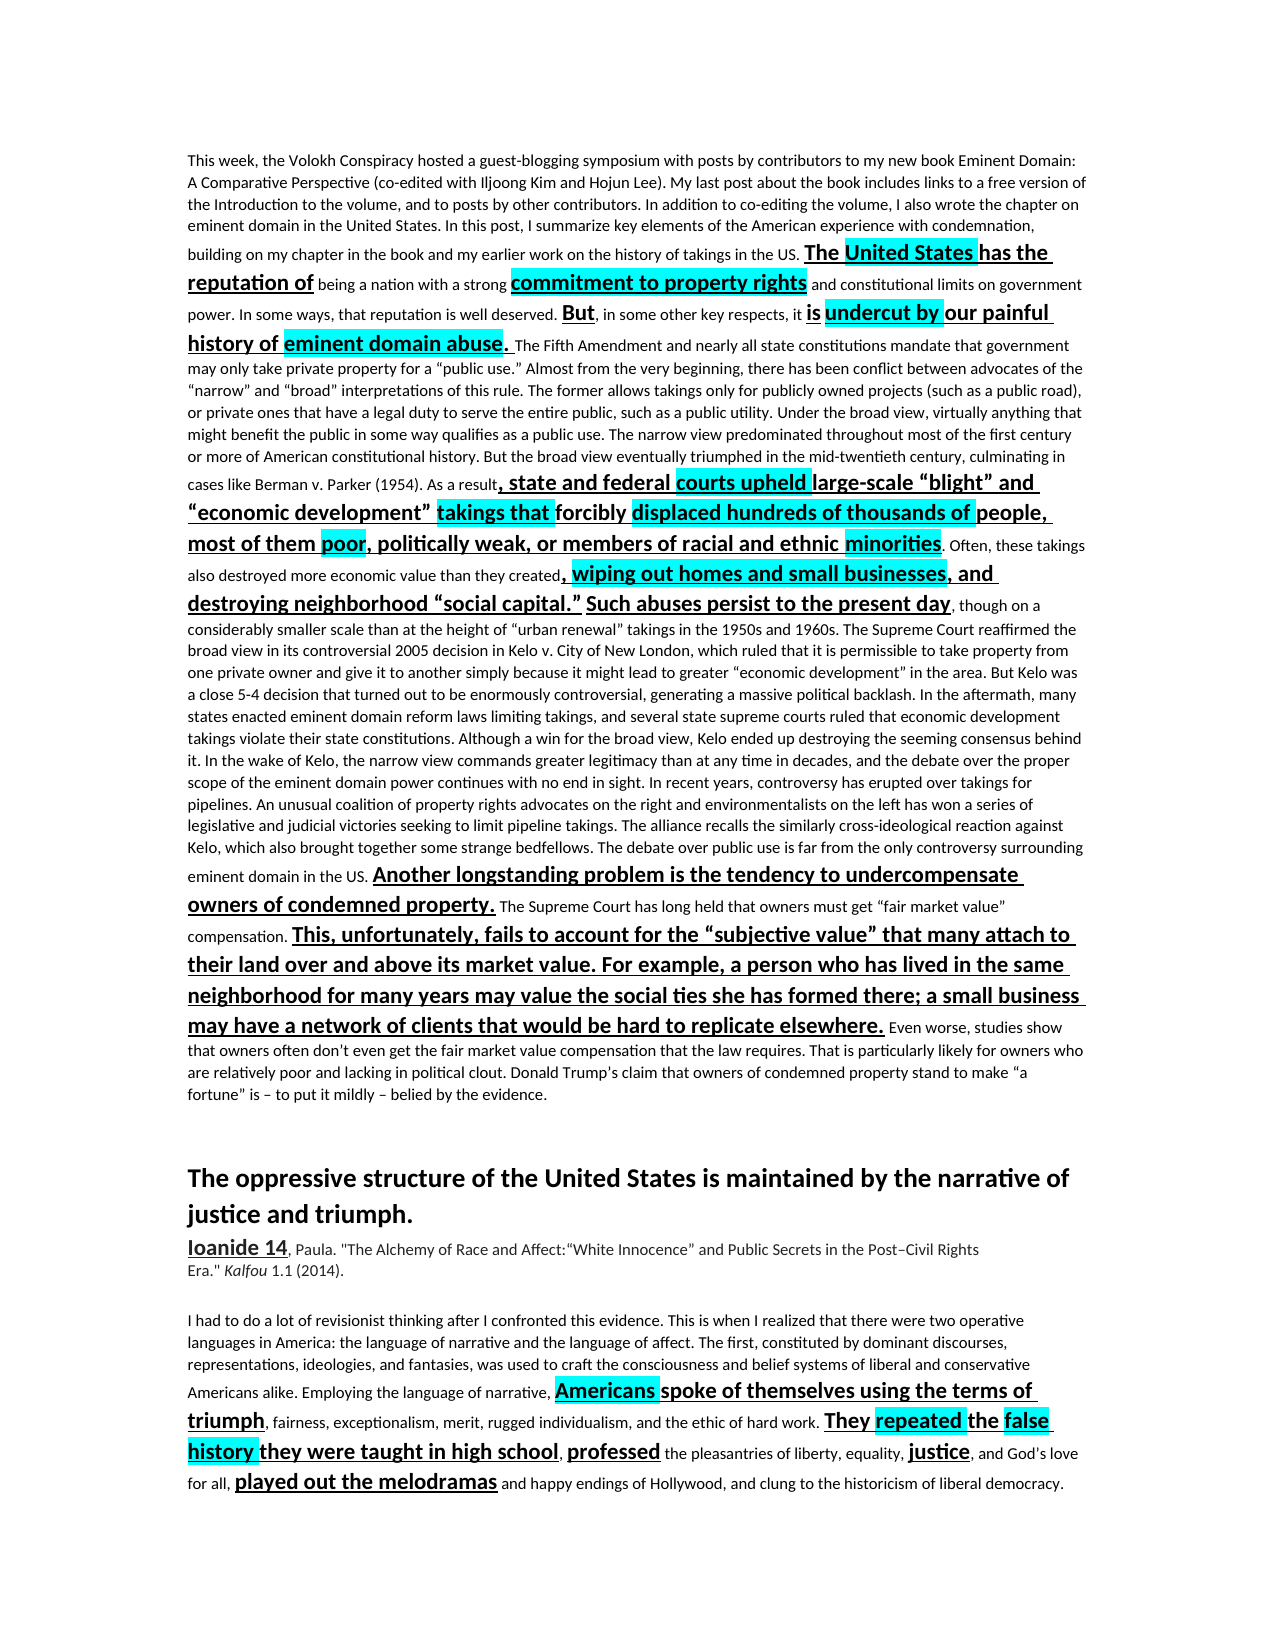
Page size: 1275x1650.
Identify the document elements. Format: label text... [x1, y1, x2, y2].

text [187, 1310, 1087, 1495]
text This week, the Volokh Conspiracy hosted a guest-blogging symposium with posts by contributors to my new book Eminent Domain: A Comparative Perspective (co-edited with Iljoong Kim and Hojun Lee). My last post about the book includes links to a free version of the Introduction to the volume, and to posts by other contributors. In addition to co-editing the volume, I also wrote the chapter on eminent domain in the United States. In this post, I summarize key elements of the American experience with condemnation, building on my chapter in the book and my earlier work on the history of takings in the US. The United States has the reputation of being a nation with a strong commitment to property rights and constitutional limits on government power. In some ways, that reputation is well deserved. But, in some other key respects, it is undercut by our painful history of eminent domain abuse. The Fifth Amendment and nearly all state constitutions mandate that government may only take private property for a “public use.” Almost from the very beginning, there has been conflict between advocates of the “narrow” and “broad” interpretations of this rule. The former allows takings only for publicly owned projects (such as a public road), or private ones that have a legal duty to serve the entire public, such as a public utility. Under the broad view, virtually anything that might benefit the public in some way qualifies as a public use. The narrow view predominated throughout most of the first century or more of American constitutional history. But the broad view eventually triumphed in the mid-twentieth century, culminating in cases like Berman v. Parker (1954). As a result, state and federal courts upheld large-scale “blight” and “economic development” takings that forcibly displaced hundreds of thousands of people, most of them poor, politically weak, or members of racial and ethnic minorities. Often, these takings also destroyed more economic value than they created, wiping out homes and small businesses, and destroying neighborhood “social capital.” Such abuses persist to the present day, though on a considerably smaller scale than at the height of “urban renewal” takings in the 1950s and 1960s. The Supreme Court reaffirmed the broad view in its controversial 2005 decision in Kelo v. City of New London, which ruled that it is permissible to take property from one private owner and give it to another simply because it might lead to greater “economic development” in the area. But Kelo was a close 5-4 decision that turned out to be enormously controversial, generating a massive political backlash. In the aftermath, many states enacted eminent domain reform laws limiting takings, and several state supreme courts ruled that economic development takings violate their state constitutions. Although a win for the broad view, Kelo ended up destroying the seeming consensus behind it. In the wake of Kelo, the narrow view commands greater legitimacy than at any time in decades, and the debate over the proper scope of the eminent domain power continues with no end in sight. In recent years, controversy has erupted over takings for pipelines. An unusual coalition of property rights advocates on the right and environmentalists on the left has won a series of legislative and judicial victories seeking to limit pipeline takings. The alliance recalls the similarly cross-ideological reaction against Kelo, which also brought together some strange bedfellows. The debate over public use is far from the only controversy surrounding eminent domain in the US. Another longstanding problem is the tendency to undercompensate owners of condemned property. The Supreme Court has long held that owners must get “fair market value” compensation. This, unfortunately, fails to account for the “subjective value” that many attach to their land over and above its market value. For example, a person who has lived in the same neighborhood for many years may value the social ties she has formed there; a small business may have a network of clients that would be hard to replicate elsewhere. Even worse, studies show that owners often don’t even get the fair market value compensation that the law requires. That is particularly likely for owners who are relatively poor and lacking in political clout. Donald Trump’s claim that owners of condemned property stand to make “a fortune” is – to put it mildly – belied by the evidence. [187, 150, 1087, 1105]
subtitle The oppressive structure of the United States is maintained by the narrative of justice and triumph. [187, 1161, 1087, 1230]
text Ioanide 14, Paula. "The Alchemy of Race and Affect:“White Innocence” and Public Secrets in the Post–Civil Rights Era." Kalfou 1.1 (2014). [287, 1233, 1087, 1281]
